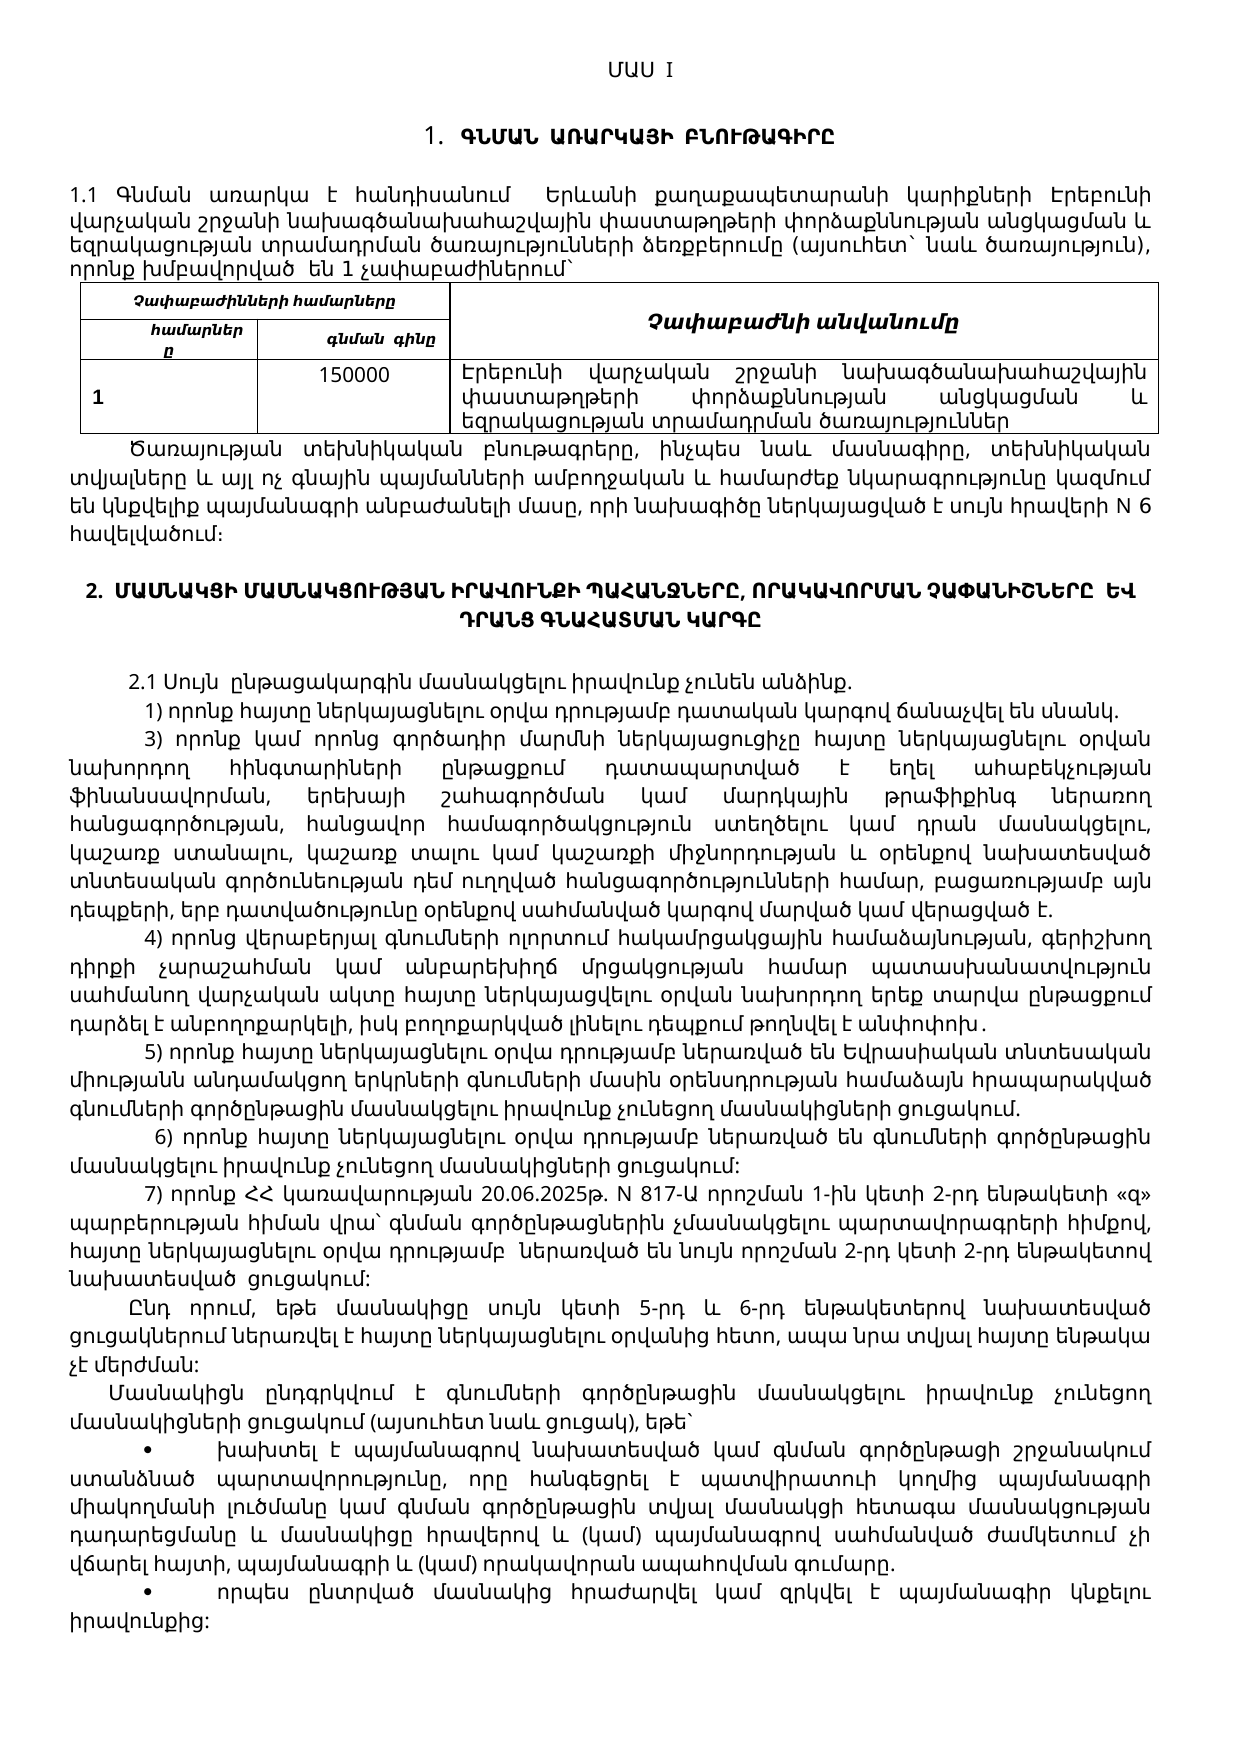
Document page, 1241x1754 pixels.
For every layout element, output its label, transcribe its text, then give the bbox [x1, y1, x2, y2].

table_cell գնման գինը [258, 320, 449, 359]
list խախտել է պայմանագրով նախատեսված կամ գնման գործընթացի շրջանակում ստանձնած պարտավորությունը, որը հանգեցրել է պատվիրատուի կողմից պայմանագրի միակողմանի լուծմանը կամ գնման գործընթացին տվյալ մասնակցի հետագա մասնակցության դադարեցմանը և մասնակիցը հրավերով և (կամ) պայմանագրով սահմանված ժամկետում չի վճարել հայտի, պայմանագրի և (կամ) որակավորան ապահովման գումարը. [69, 1435, 1152, 1577]
text 2.1 Սույն ընթացակարգին մասնակցելու իրավունք չունեն անձինք. [69, 667, 1152, 696]
text Մասնակիցն ընդգրկվում է գնումների գործընթացին մասնակցելու իրավունք չունեցող մասնակիցների ցուցակում (այսուհետ նաև ցուցակ), եթե` [69, 1378, 1152, 1435]
list ԳՆՄԱՆ ԱՌԱՐԿԱՅԻ ԲՆՈՒԹԱԳԻՐԸ [107, 118, 1152, 152]
list որպես ընտրված մասնակից հրաժարվել կամ զրկվել է պայմանագիր կնքելու իրավունքից: [69, 1577, 1152, 1634]
table_cell 1 [81, 360, 257, 433]
text 7) որոնք ՀՀ կառավարության 20.06.2025թ. N 817-Ա որոշման 1-ին կետի 2-րդ ենթակետի «զ» պարբերության հիման վրա՝ գնման գործընթացներին չմասնակցելու պարտավորագրերի հիմքով, հայտը ներկայացնելու օրվա դրությամբ ներառված են նույն որոշման 2-րդ կետի 2-րդ ենթակետով նախատեսված ցուցակում: [69, 1179, 1152, 1293]
text 1.1 Գնման առարկա է հանդիսանում Երևանի քաղաքապետարանի կարիքների Էրեբունի վարչական շրջանի նախագծանախահաշվային փաստաթղթերի փորձաքննության անցկացման և եզրակացության տրամադրման ծառայությունների ձեռքբերումը (այսուհետ` նաև ծառայություն), որոնք խմբավորված են 1 չափաբաժիներում` [69, 181, 1152, 282]
table_header Չափաբաժինների համարները [81, 283, 449, 318]
table_cell Էրեբունի վարչական շրջանի նախագծանախահաշվային փաստաթղթերի փորձաքննության անցկացման և եզրակացության տրամադրման ծառայություններ [451, 360, 1158, 433]
text 3) որոնք կամ որոնց գործադիր մարմնի ներկայացուցիչը հայտը ներկայացնելու օրվան նախորդող հինգտարիների ընթացքում դատապարտված է եղել ահաբեկչության ֆինանսավորման, երեխայի շահագործման կամ մարդկային թրաֆիքինգ ներառող հանցագործության, հանցավոր համագործակցություն ստեղծելու կամ դրան մասնակցելու, կաշառք ստանալու, կաշառք տալու կամ կաշառքի միջնորդության և օրենքով նախատեսված տնտեսական գործունեության դեմ ուղղված հանցագործությունների համար, բացառությամբ այն դեպքերի, երբ դատվածությունը օրենքով սահմանված կարգով մարված կամ վերացված է. [69, 724, 1152, 923]
text 1) որոնք հայտը ներկայացնելու օրվա դրությամբ դատական կարգով ճանաչվել են սնանկ. [69, 696, 1152, 724]
text Ընդ որում, եթե մասնակիցը սույն կետի 5-րդ և 6-րդ ենթակետերով նախատեսված ցուցակներում ներառվել է հայտը ներկայացնելու օրվանից հետո, ապա նրա տվյալ հայտը ենթակա չէ մերժման: [69, 1293, 1152, 1378]
text ՄԱՍ I [69, 56, 1152, 84]
table_header Չափաբաժնի անվանումը [451, 283, 1158, 359]
text 2. ՄԱՍՆԱԿՑԻ ՄԱՍՆԱԿՑՈՒԹՅԱՆ ԻՐԱՎՈՒՆՔԻ ՊԱՀԱՆՋՆԵՐԸ, ՈՐԱԿԱՎՈՐՄԱՆ ՉԱՓԱՆԻՇՆԵՐԸ ԵՎ ԴՐԱՆՑ ԳՆԱՀԱՏՄԱՆ ԿԱՐԳԸ [69, 576, 1152, 633]
table_cell համարները [81, 320, 257, 359]
text 4) որոնց վերաբերյալ գնումների ոլորտում հակամրցակցային համաձայնության, գերիշխող դիրքի չարաշահման կամ անբարեխիղճ մրցակցության համար պատասխանատվություն սահմանող վարչական ակտը հայտը ներկայացվելու օրվան նախորդող երեք տարվա ընթացքում դարձել է անբողոքարկելի, իսկ բողոքարկված լինելու դեպքում թողնվել է անփոփոխ․ [69, 923, 1152, 1037]
text 6) որոնք հայտը ներկայացնելու օրվա դրությամբ ներառված են գնումների գործընթացին մասնակցելու իրավունք չունեցող մասնակիցների ցուցակում: [69, 1122, 1152, 1179]
table_cell 150000 [258, 360, 449, 433]
text 5) որոնք հայտը ներկայացնելու օրվա դրությամբ ներառված են Եվրասիական տնտեսական միությանն անդամակցող երկրների գնումների մասին օրենսդրության համաձայն հրապարակված գնումների գործընթացին մասնակցելու իրավունք չունեցող մասնակիցների ցուցակում. [69, 1037, 1152, 1122]
text Ծառայության տեխնիկական բնութագրերը, ինչպես նաև մասնագիրը, տեխնիկական տվյալները և այլ ոչ գնային պայմանների ամբողջական և համարժեք նկարագրությունը կազմում են կնքվելիք պայմանագրի անբաժանելի մասը, որի նախագիծը ներկայացված է սույն հրավերի N 6 հավելվածում։ [69, 434, 1152, 548]
